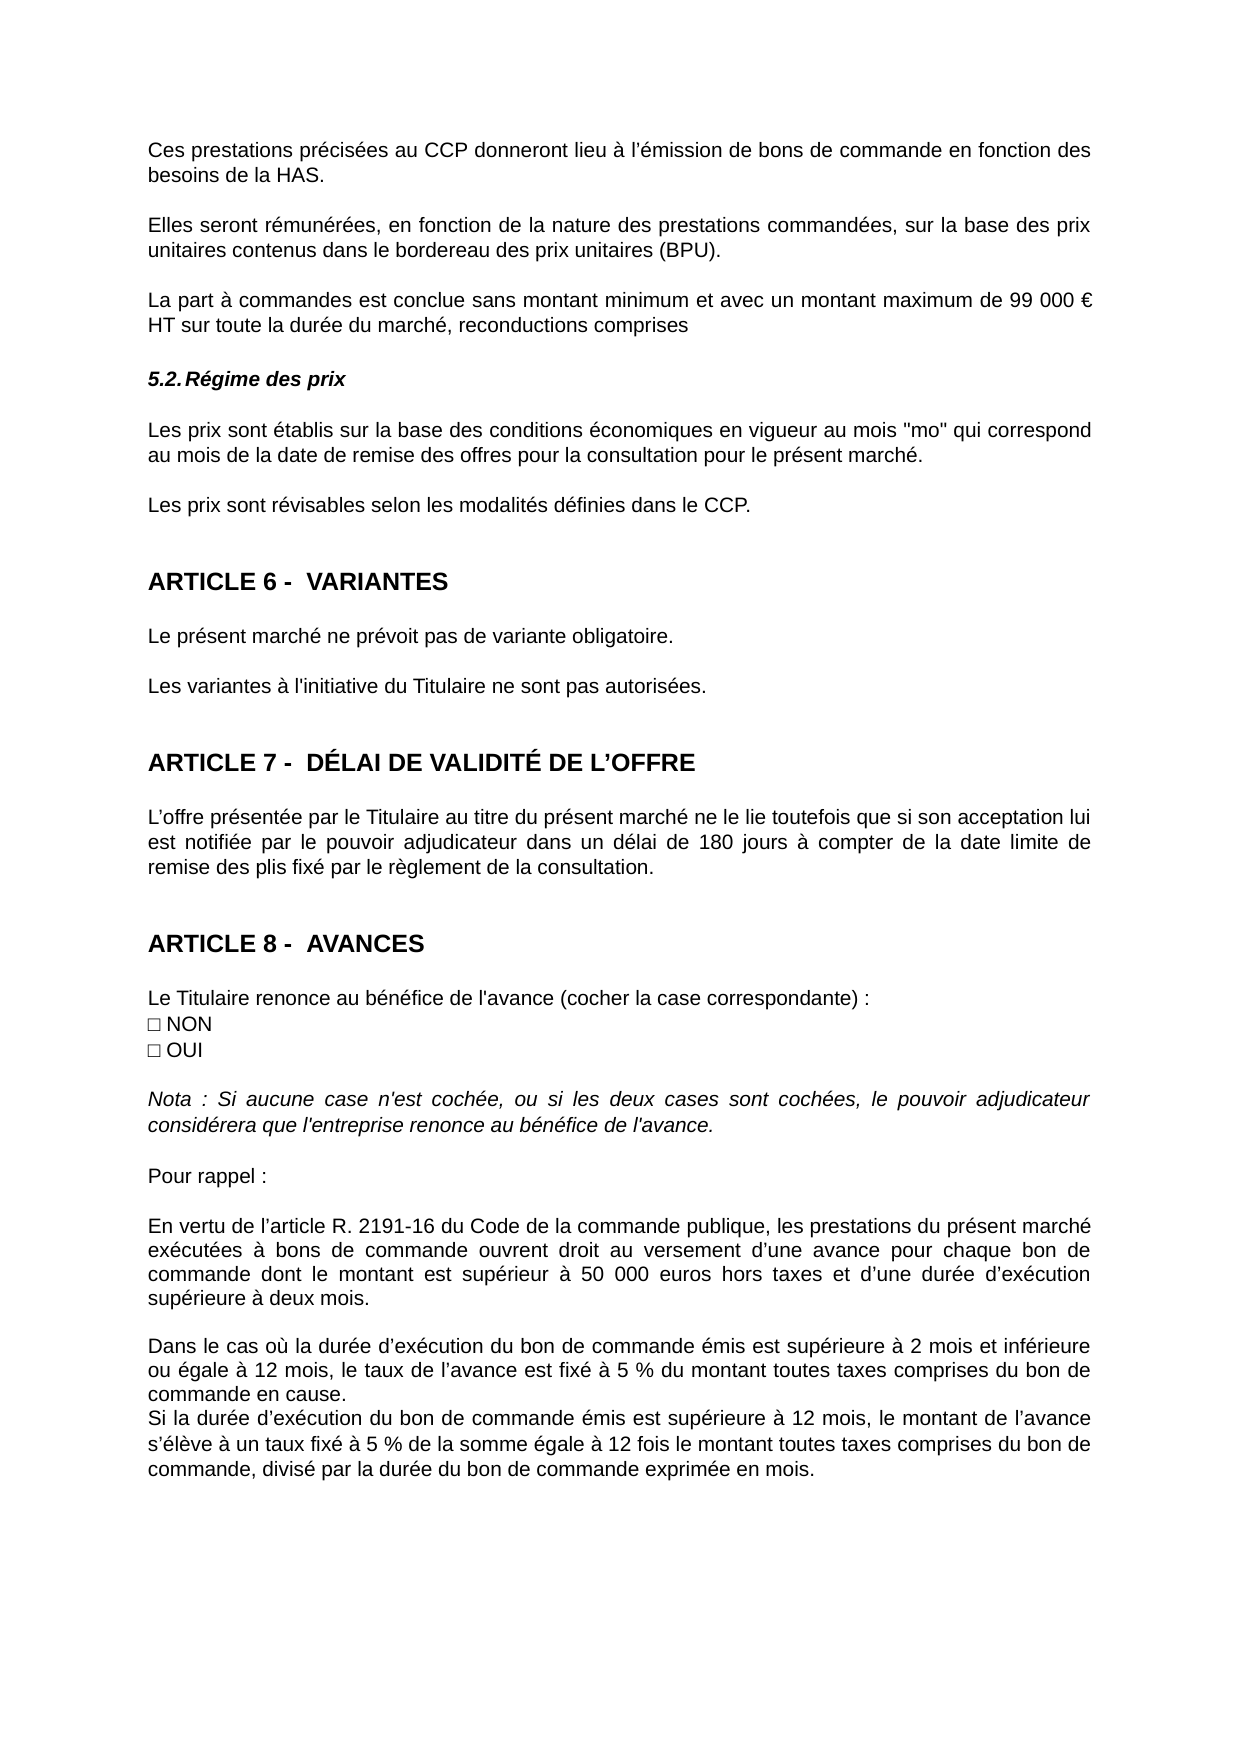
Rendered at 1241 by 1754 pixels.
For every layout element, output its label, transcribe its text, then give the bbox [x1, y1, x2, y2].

text Dans le cas où la durée d’exécution du bon de commande émis est supérieure à 2 mois et inférieure ou égale à 12 mois, le taux de l’avance est fixé à 5 % du montant toutes taxes comprises du bon de commande en cause. [148, 1334, 1093, 1406]
text Elles seront rémunérées, en fonction de la nature des prestations commandées, sur la base des prix unitaires contenus dans le bordereau des prix unitaires (BPU). [148, 212, 1093, 262]
text Ces prestations précisées au CCP donneront lieu à l’émission de bons de commande en fonction des besoins de la HAS. [148, 137, 1093, 187]
text L’offre présentée par le Titulaire au titre du présent marché ne le lie toutefois que si son acceptation lui est notifiée par le pouvoir adjudicateur dans un délai de 180 jours à compter de la date limite de remise des plis fixé par le règlement de la consultation. [148, 804, 1093, 879]
text □ OUI [148, 1037, 1093, 1062]
text Les prix sont établis sur la base des conditions économiques en vigueur au mois "mo" qui correspond au mois de la date de remise des offres pour la consultation pour le présent marché. [148, 417, 1093, 467]
subtitle DÉLAI DE VALIDITÉ DE L’OFFRE [148, 748, 1093, 777]
text Le présent marché ne prévoit pas de variante obligatoire. [148, 623, 1093, 648]
subtitle VARIANTES [148, 567, 1093, 596]
text Pour rappel : [148, 1164, 1093, 1189]
text Les prix sont révisables selon les modalités définies dans le CCP. [148, 492, 1093, 517]
subtitle AVANCES [148, 929, 1093, 958]
text □ NON [148, 1011, 1093, 1035]
subtitle Régime des prix [148, 367, 1093, 391]
text En vertu de l’article R. 2191-16 du Code de la commande publique, les prestations du présent marché exécutées à bons de commande ouvrent droit au versement d’une avance pour chaque bon de commande dont le montant est supérieur à 50 000 euros hors taxes et d’une durée d’exécution supérieure à deux mois. [148, 1214, 1093, 1310]
text Nota : Si aucune case n'est cochée, ou si les deux cases sont cochées, le pouvoir adjudicateur considérera que l'entreprise renonce au bénéfice de l'avance. [148, 1087, 1093, 1137]
text La part à commandes est conclue sans montant minimum et avec un montant maximum de 99 000 € HT sur toute la durée du marché, reconductions comprises [148, 287, 1093, 337]
text Les variantes à l'initiative du Titulaire ne sont pas autorisées. [148, 673, 1093, 698]
text Si la durée d’exécution du bon de commande émis est supérieure à 12 mois, le montant de l’avance s’élève à un taux fixé à 5 % de la somme égale à 12 fois le montant toutes taxes comprises du bon de commande, divisé par la durée du bon de commande exprimée en mois. [148, 1406, 1093, 1481]
text Le Titulaire renonce au bénéfice de l'avance (cocher la case correspondante) : [148, 986, 1093, 1009]
